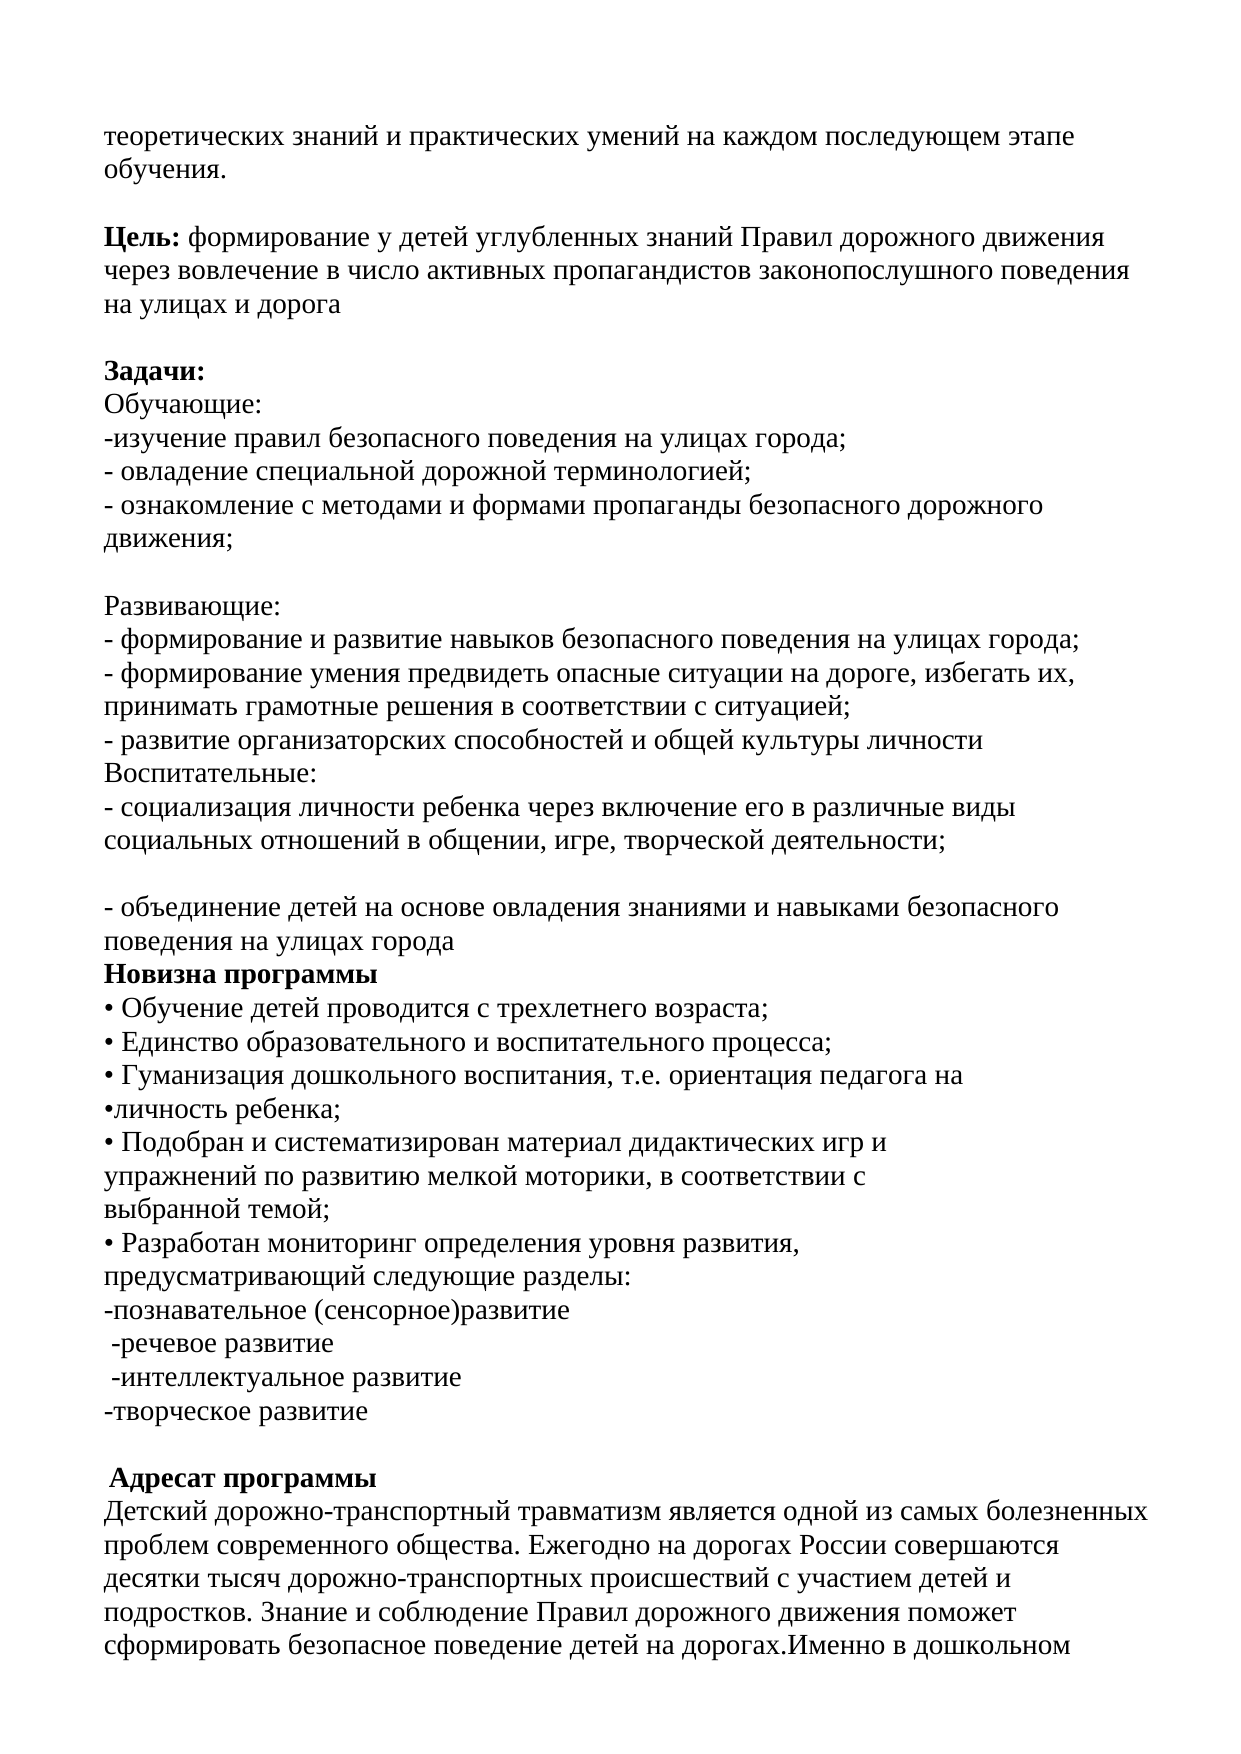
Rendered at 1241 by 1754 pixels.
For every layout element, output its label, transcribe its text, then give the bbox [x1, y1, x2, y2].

text • Гуманизация дошкольного воспитания, т.е. ориентация педагога на [103, 1057, 1152, 1091]
text Новизна программы [103, 957, 1152, 990]
text - формирование и развитие навыков безопасного поведения на улицах города; [103, 621, 1152, 655]
text выбранной темой; [103, 1191, 1152, 1225]
text • Подобран и систематизирован материал дидактических игр и [103, 1124, 1152, 1158]
text - объединение детей на основе овладения знаниями и навыками безопасного поведения на улицах города [103, 889, 1152, 957]
text -интеллектуальное развитие [103, 1359, 1152, 1393]
text • Единство образовательного и воспитательного процесса; [103, 1024, 1152, 1057]
text - формирование умения предвидеть опасные ситуации на дороге, избегать их, принимать грамотные решения в соответствии с ситуацией; [103, 655, 1152, 722]
text -речевое развитие [103, 1326, 1152, 1359]
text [103, 118, 1152, 185]
text -изучение правил безопасного поведения на улицах города; [103, 420, 1152, 453]
text предусматривающий следующие разделы: [103, 1258, 1152, 1292]
text Развивающие: [103, 588, 1152, 621]
text Цель: формирование у детей углубленных знаний Правил дорожного движения через вовлечение в число активных пропагандистов законопослушного поведения на улицах и дорога [103, 219, 1152, 319]
text -творческое развитие [103, 1393, 1152, 1426]
text - ознакомление с методами и формами пропаганды безопасного дорожного движения; [103, 487, 1152, 554]
text Воспитательные: [103, 755, 1152, 789]
text •личность ребенка; [103, 1091, 1152, 1124]
text -познавательное (сенсорное)развитие [103, 1292, 1152, 1326]
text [103, 1493, 1152, 1661]
text Адресат программы [103, 1460, 1152, 1493]
text - социализация личности ребенка через включение его в различные виды социальных отношений в общении, игре, творческой деятельности; [103, 789, 1152, 856]
text - развитие организаторских способностей и общей культуры личности [103, 722, 1152, 755]
text упражнений по развитию мелкой моторики, в соответствии с [103, 1158, 1152, 1191]
text Обучающие: [103, 386, 1152, 420]
text • Разработан мониторинг определения уровня развития, [103, 1225, 1152, 1258]
text - овладение специальной дорожной терминологией; [103, 453, 1152, 487]
text • Обучение детей проводится с трехлетнего возраста; [103, 990, 1152, 1024]
text Задачи: [103, 353, 1152, 386]
